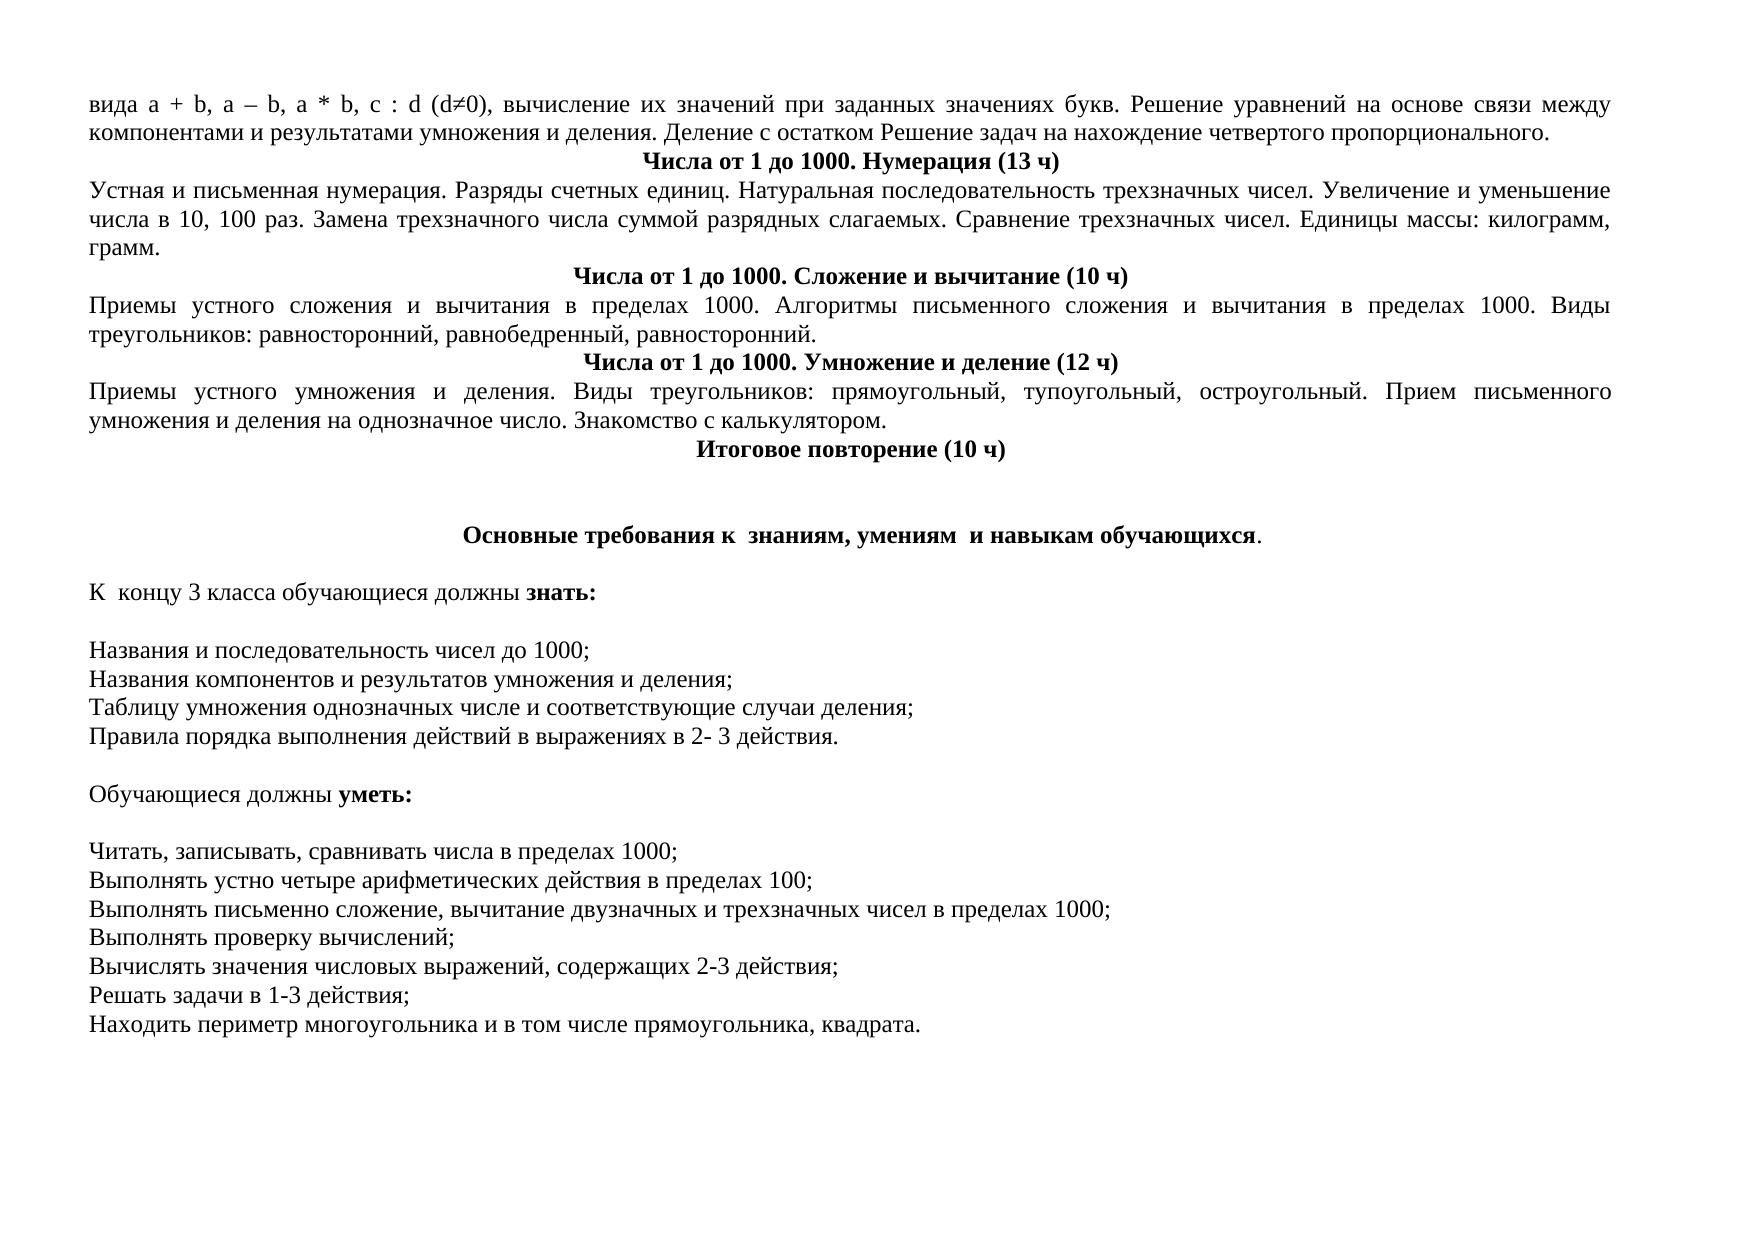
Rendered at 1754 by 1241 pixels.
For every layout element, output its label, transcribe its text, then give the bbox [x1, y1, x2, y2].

table_cell Приемы устного сложения и вычитания в пределах 1000. Алгоритмы письменного сложения и вычитания в пределах 1000. Виды треугольников: равносторонний, равнобедренный, равносторонний. [78, 290, 1624, 347]
text Выполнять устно четыре арифметических действия в пределах 100; [89, 865, 1636, 894]
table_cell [78, 89, 1624, 146]
text Таблицу умножения однозначных числе и соответствующие случаи деления; [89, 692, 1636, 721]
text К концу 3 класса обучающиеся должны знать: [89, 577, 1636, 606]
text Правила порядка выполнения действий в выражениях в 2- 3 действия. [89, 721, 1636, 750]
text Находить периметр многоугольника и в том числе прямоугольника, квадрата. [89, 1009, 1636, 1037]
text Решать задачи в 1-3 действия; [89, 980, 1636, 1009]
table_cell Устная и письменная нумерация. Разряды счетных единиц. Натуральная последовательность трехзначных чисел. Увеличение и уменьшение числа в 10, 100 раз. Замена трехзначного числа суммой разрядных слагаемых. Сравнение трехзначных чисел. Единицы массы: килограмм, грамм. [78, 175, 1624, 261]
table_cell Числа от 1 до 1000. Нумерация (13 ч) [78, 146, 1624, 175]
text Читать, записывать, сравнивать числа в пределах 1000; [89, 836, 1636, 865]
table_cell Приемы устного умножения и деления. Виды треугольников: прямоугольный, тупоугольный, остроугольный. Прием письменного умножения и деления на однозначное число. Знакомство с калькулятором. [78, 376, 1624, 434]
text Обучающиеся должны уметь: [89, 779, 1636, 807]
table_cell Числа от 1 до 1000. Сложение и вычитание (10 ч) [78, 261, 1624, 290]
text Названия и последовательность чисел до 1000; [89, 635, 1636, 664]
text Выполнять письменно сложение, вычитание двузначных и трехзначных чисел в пределах 1000; [89, 894, 1636, 922]
text Названия компонентов и результатов умножения и деления; [89, 664, 1636, 692]
text Основные требования к знаниям, умениям и навыкам обучающихся. [89, 520, 1636, 549]
table_cell Итоговое повторение (10 ч) [78, 434, 1624, 462]
text Выполнять проверку вычислений; [89, 922, 1636, 951]
table_cell Числа от 1 до 1000. Умножение и деление (12 ч) [78, 348, 1624, 376]
text Вычислять значения числовых выражений, содержащих 2-3 действия; [89, 951, 1636, 980]
